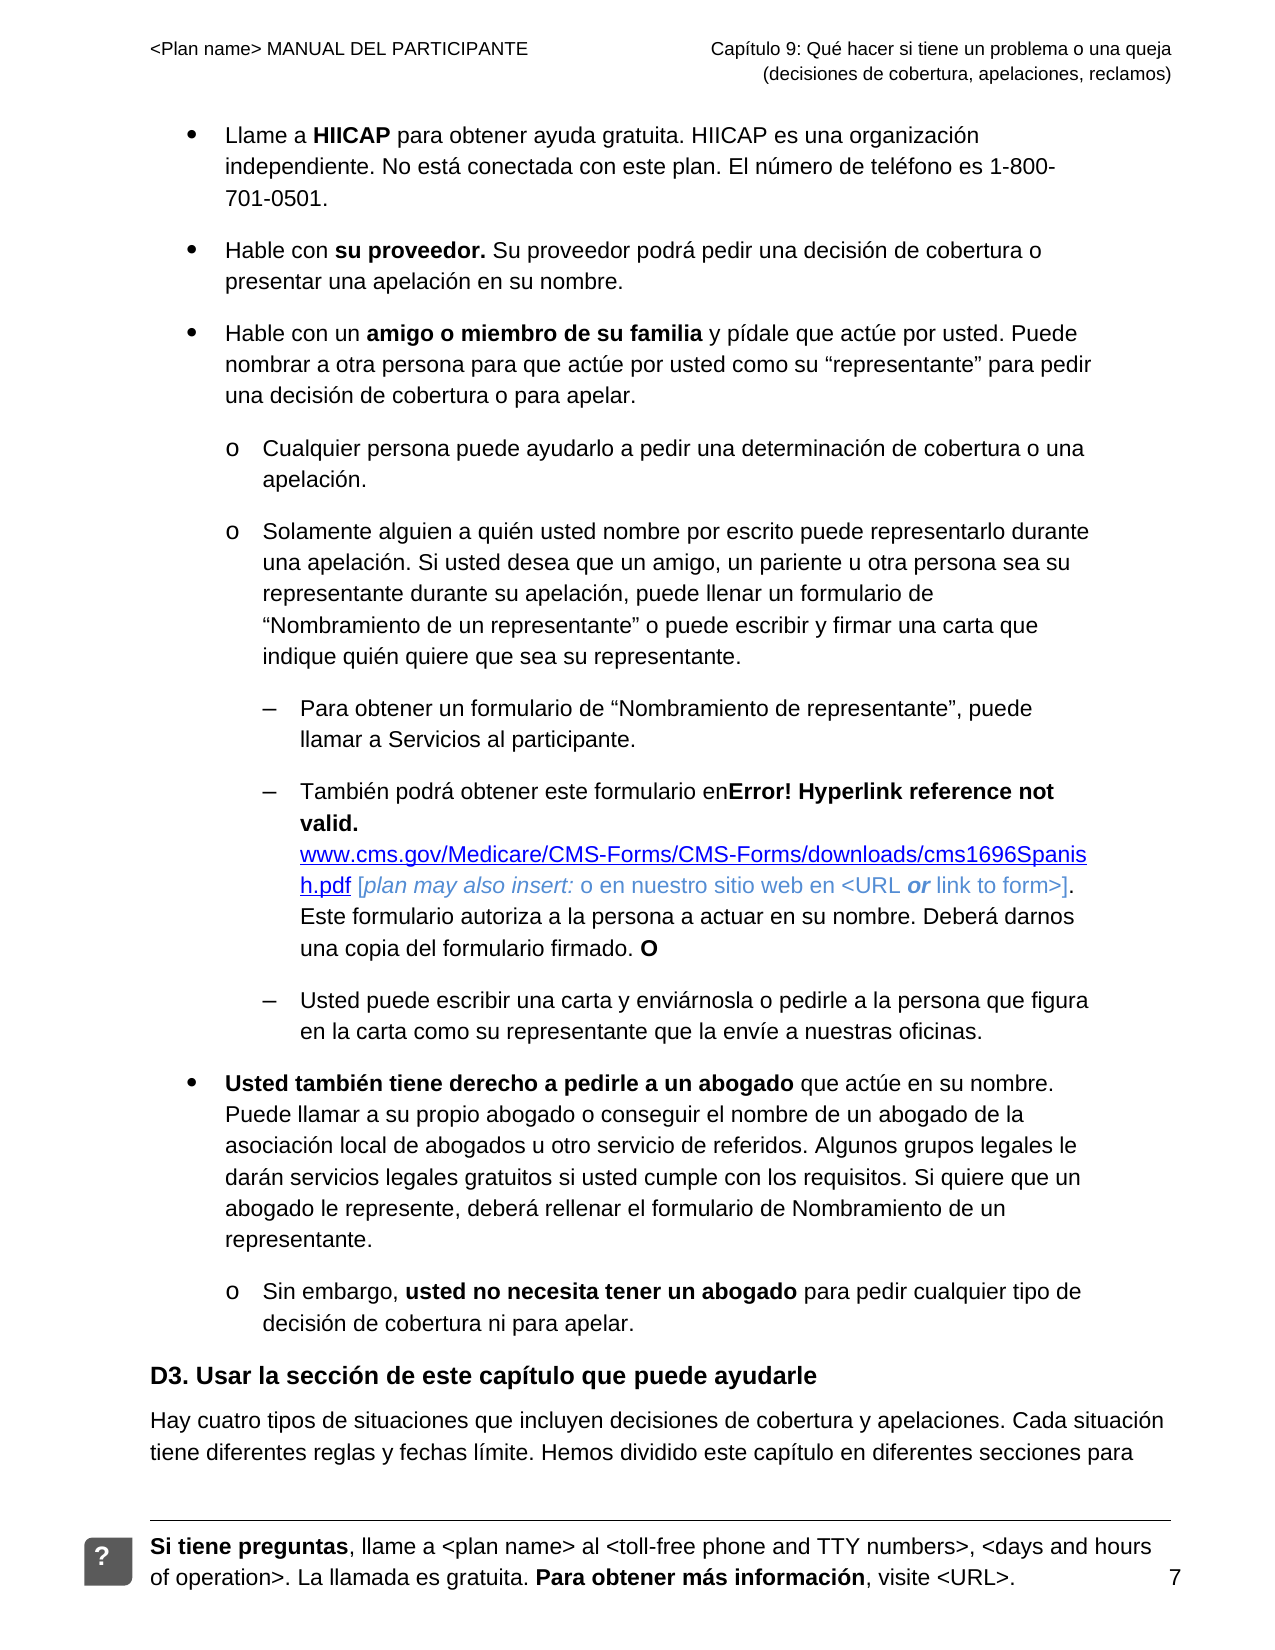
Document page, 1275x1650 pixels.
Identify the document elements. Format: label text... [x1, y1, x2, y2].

list Solamente alguien a quién usted nombre por escrito puede representarlo durante una apelación. Si usted desea que un amigo, un pariente u otra persona sea su representante durante su apelación, puede llenar un formulario de “Nombramiento de un representante” o puede escribir y firmar una carta que indique quién quiere que sea su representante. [225, 514, 1096, 671]
list Usted puede escribir una carta y enviárnosla o pedirle a la persona que figura en la carta como su representante que la envíe a nuestras oficinas. [262, 983, 1096, 1046]
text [150, 1404, 1171, 1466]
list Hable con su proveedor. Su proveedor podrá pedir una decisión de cobertura o presentar una apelación en su nombre. [187, 233, 1096, 296]
list Llame a HIICAP para obtener ayuda gratuita. HIICAP es una organización independiente. No está conectada con este plan. El número de teléfono es 1-800-701-0501. [187, 118, 1096, 212]
list También podrá obtener este formulario enError! Hyperlink reference not valid. www.cms.gov/Medicare/CMS-Forms/CMS-Forms/downloads/cms1696Spanish.pdf [plan may also insert: o en nuestro sitio web en <URL or link to form>]. Este formulario autoriza a la persona a actuar en su nombre. Deberá darnos una copia del formulario firmado. O [262, 775, 1096, 962]
list Cualquier persona puede ayudarlo a pedir una determinación de cobertura o una apelación. [225, 431, 1096, 493]
list Hable con un amigo o miembro de su familia y pídale que actúe por usted. Puede nombrar a otra persona para que actúe por usted como su “representante” para pedir una decisión de cobertura o para apelar. [187, 316, 1096, 410]
list Para obtener un formulario de “Nombramiento de representante”, puede llamar a Servicios al participante. [262, 691, 1096, 754]
list Usted también tiene derecho a pedirle a un abogado que actúe en su nombre. Puede llamar a su propio abogado o conseguir el nombre de un abogado de la asociación local de abogados u otro servicio de referidos. Algunos grupos legales le darán servicios legales gratuitos si usted cumple con los requisitos. Si quiere que un abogado le represente, deberá rellenar el formulario de Nombramiento de un representante. [187, 1066, 1096, 1254]
list Sin embargo, usted no necesita tener un abogado para pedir cualquier tipo de decisión de cobertura ni para apelar. [225, 1275, 1096, 1337]
subtitle D3. Usar la sección de este capítulo que puede ayudarle [150, 1358, 1096, 1391]
